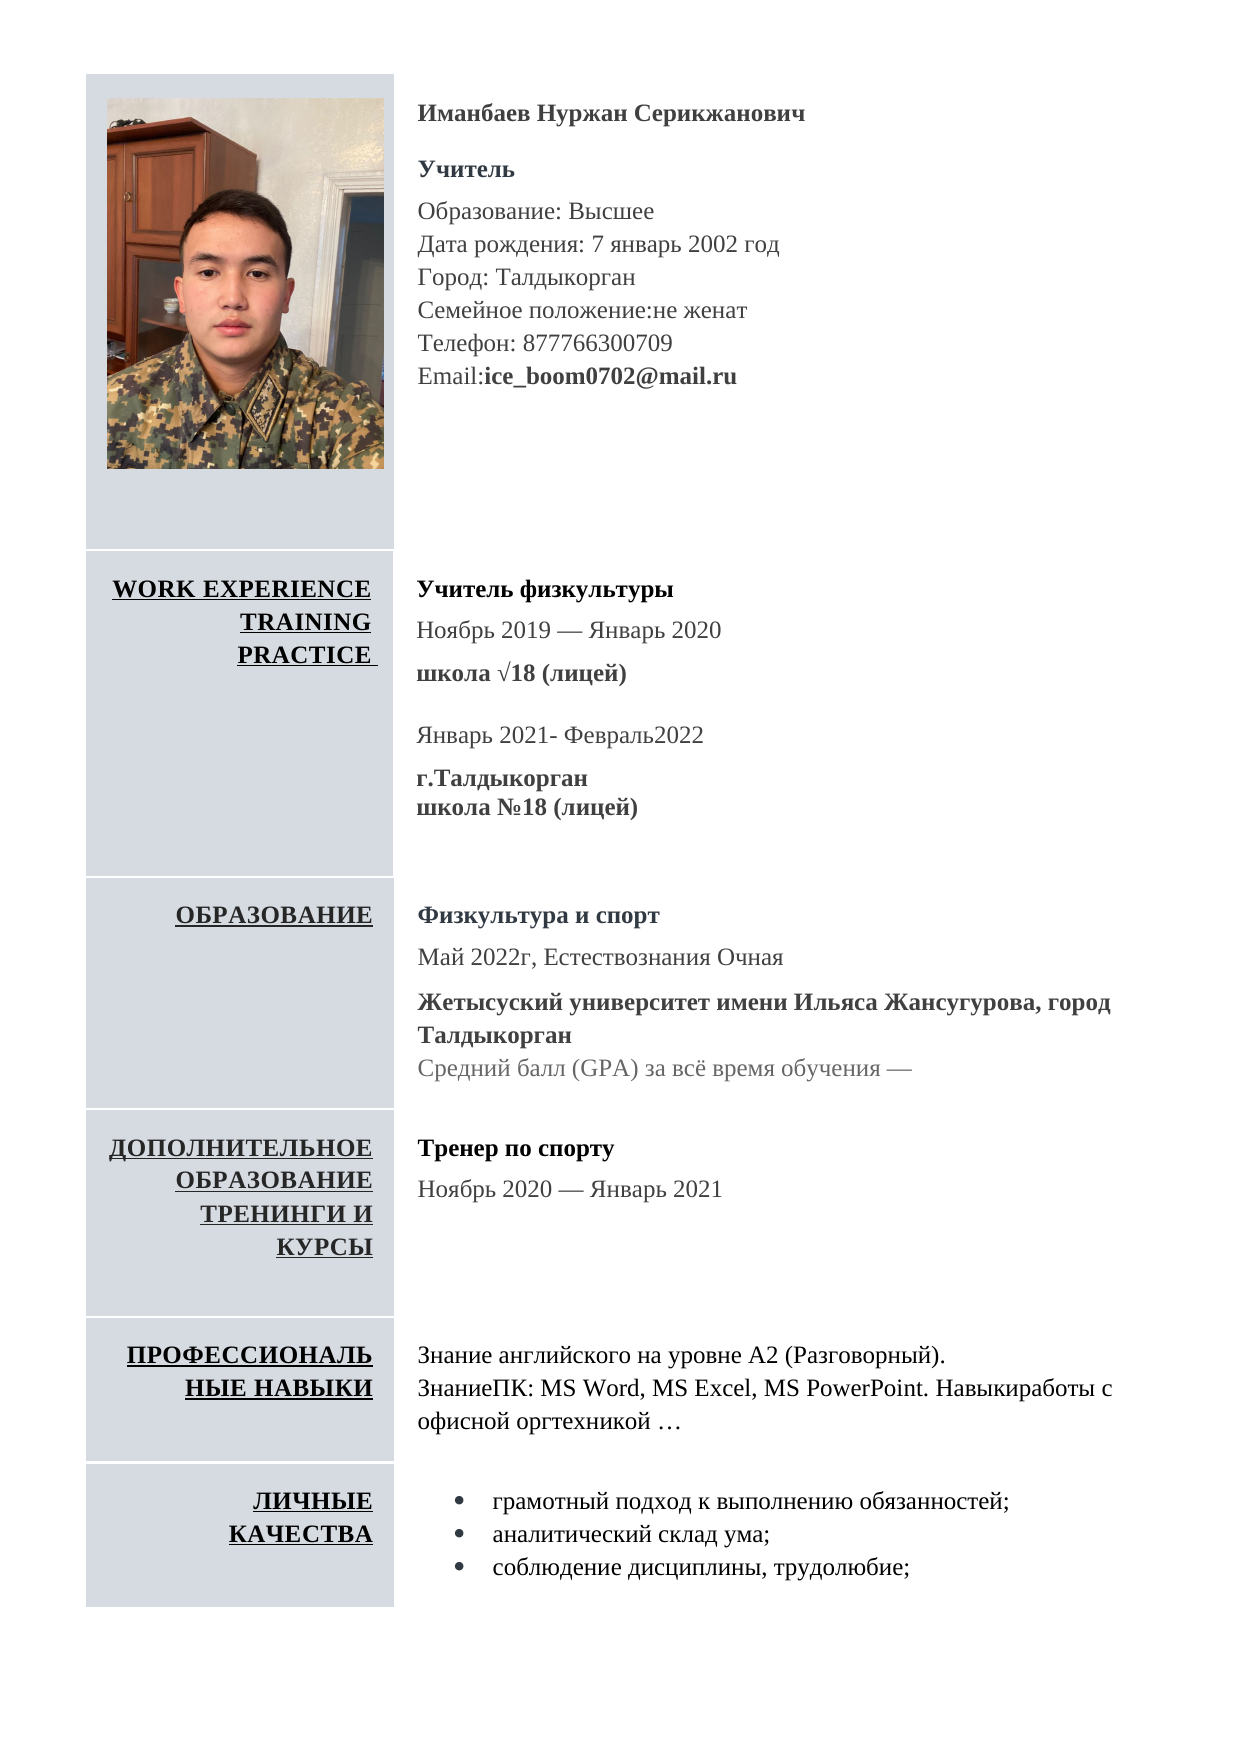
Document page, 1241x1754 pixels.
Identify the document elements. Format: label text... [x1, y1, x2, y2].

table_cell ОБРАЗОВАНИЕ [86, 878, 394, 1108]
table_cell Учитель физкультуры Ноябрь 2019 — Январь 2020 школа √18 (лицей) Январь 2021- Февраль2022 г.Талдыкорган школа №18 (лицей) [395, 551, 1194, 876]
picture [107, 98, 384, 469]
table_cell ЛИЧНЫЕ КАЧЕСТВА [86, 1464, 394, 1607]
table_cell ДОПОЛНИТЕЛЬНОЕ ОБРАЗОВАНИЕТРЕНИНГИ И КУРСЫ [86, 1110, 394, 1316]
table_cell Физкультура и спорт Май 2022г, Естествознания Очная Жетысуский университет имени Ильяса Жансугурова, город Талдыкорган Средний балл (GPA) за всё время обучения — [396, 878, 1194, 1108]
table_cell Тренер по спорту Ноябрь 2020 — Январь 2021 [396, 1110, 1194, 1316]
table_cell Знание английского на уровне A2 (Разговорный). ЗнаниеПК: MS Word, MS Excel, MS PowerPoint. Навыкиработы с офисной оргтехникой … [396, 1318, 1194, 1461]
table_header [86, 74, 394, 549]
table_cell ПРОФЕССИОНАЛЬНЫЕ НАВЫКИ [86, 1318, 394, 1461]
table_cell грамотный подход к выполнению обязанностей; аналитический склад ума; соблюдение дисциплины, трудолюбие; [396, 1464, 1194, 1607]
table_header Иманбаев Нуржан Серикжанович Учитель Образование: Высшее Дата рождения: 7 январь 2002 год Город: Талдыкорган Семейное положение:не женат Телефон: 877766300709 Email:ice_boom0702@mail.ru [396, 76, 1194, 549]
table_cell WORK EXPERIENCE TRAINING PRACTICE [86, 551, 393, 876]
